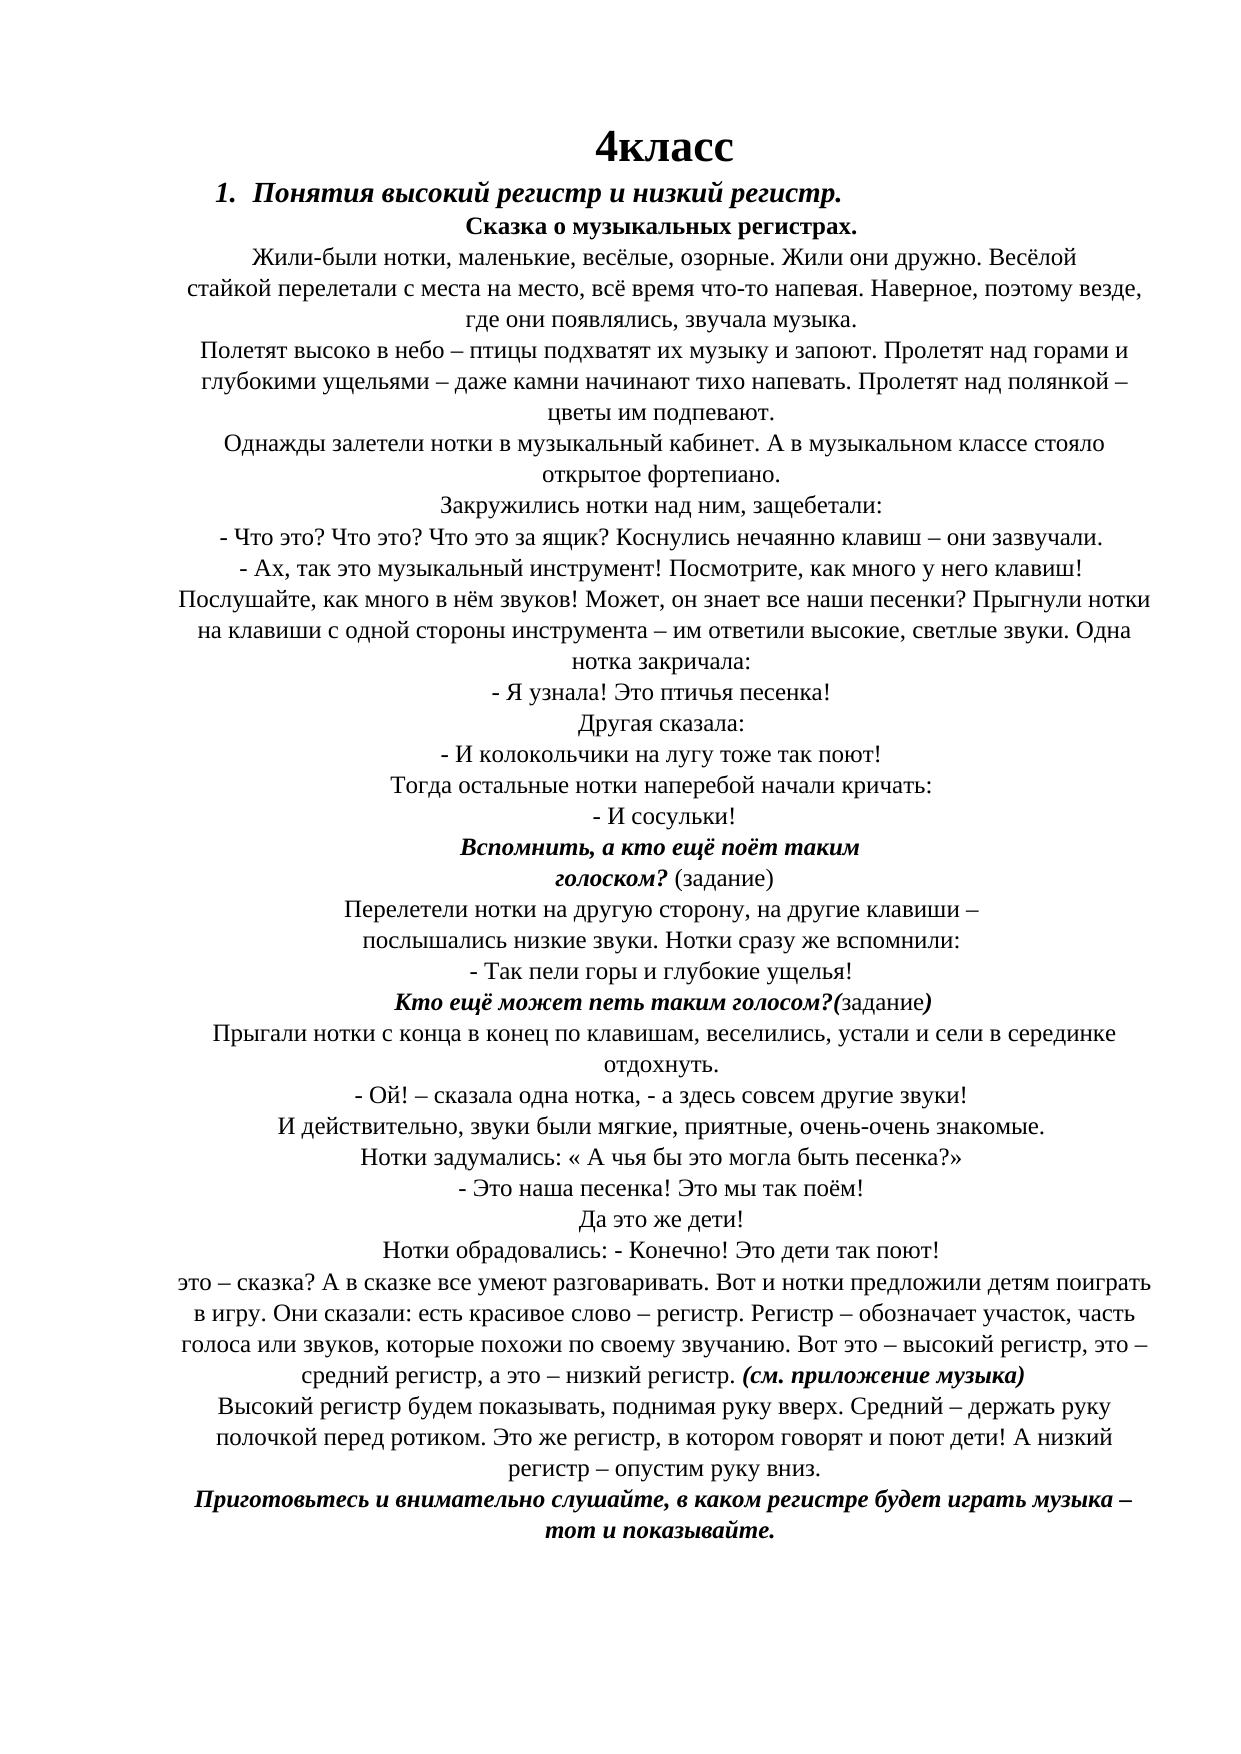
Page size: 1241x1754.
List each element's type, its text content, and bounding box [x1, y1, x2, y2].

text Высокий регистр будем показывать, поднимая руку вверх. Средний – держать руку полочкой перед ротиком. Это же регистр, в котором говорят и поют дети! А низкий регистр – опустим руку вниз. [177, 1391, 1152, 1482]
list Понятия высокий регистр и низкий регистр. [215, 175, 1152, 208]
text Перелетели нотки на другую сторону, на другие клавиши – послышались низкие звуки. Нотки сразу же вспомнили: - Так пели горы и глубокие ущелья! Кто ещё может петь таким голосом?(задание) [177, 894, 1152, 1016]
text Прыгали нотки с конца в конец по клавишам, веселились, устали и сели в серединке отдохнуть. - Ой! – сказала одна нотка, - а здесь совсем другие звуки! И действительно, звуки были мягкие, приятные, очень-очень знакомые. Нотки задумались: « А чья бы это могла быть песенка?» - Это наша песенка! Это мы так поём! Да это же дети! Нотки обрадовались: - Конечно! Это дети так поют! [177, 1018, 1152, 1264]
text Сказка о музыкальных регистрах. Жили-были нотки, маленькие, весёлые, озорные. Жили они дружно. Весёлой стайкой перелетали с места на место, всё время что-то напевая. Наверное, поэтому везде, где они появлялись, звучала музыка. Полетят высоко в небо – птицы подхватят их музыку и запоют. Пролетят над горами и глубокими ущельями – даже камни начинают тихо напевать. Пролетят над полянкой – цветы им подпевают. Однажды залетели нотки в музыкальный кабинет. А в музыкальном классе стояло открытое фортепиано. Закружились нотки над ним, защебетали: - Что это? Что это? Что это за ящик? Коснулись нечаянно клавиш – они зазвучали. - Ах, так это музыкальный инструмент! Посмотрите, как много у него клавиш! Послушайте, как много в нём звуков! Может, он знает все наши песенки? Прыгнули нотки на клавиши с одной стороны инструмента – им ответили высокие, светлые звуки. Одна нотка закричала: - Я узнала! Это птичья песенка! Другая сказала: - И колокольчики на лугу тоже так поют! Тогда остальные нотки наперебой начали кричать: - И сосульки! [177, 211, 1152, 830]
text Приготовьтесь и внимательно слушайте, в каком регистре будет играть музыка – тот и показывайте. [177, 1484, 1152, 1544]
text Вспомнить, а кто ещё поёт таким голоском? (задание) [177, 832, 1152, 892]
text это – сказка? А в сказке все умеют разговаривать. Вот и нотки предложили детям поиграть в игру. Они сказали: есть красивое слово – регистр. Регистр – обозначает участок, часть голоса или звуков, которые похожи по своему звучанию. Вот это – высокий регистр, это – средний регистр, а это – низкий регистр. (см. приложение музыка) [177, 1267, 1152, 1388]
text 4класс [177, 118, 1152, 171]
